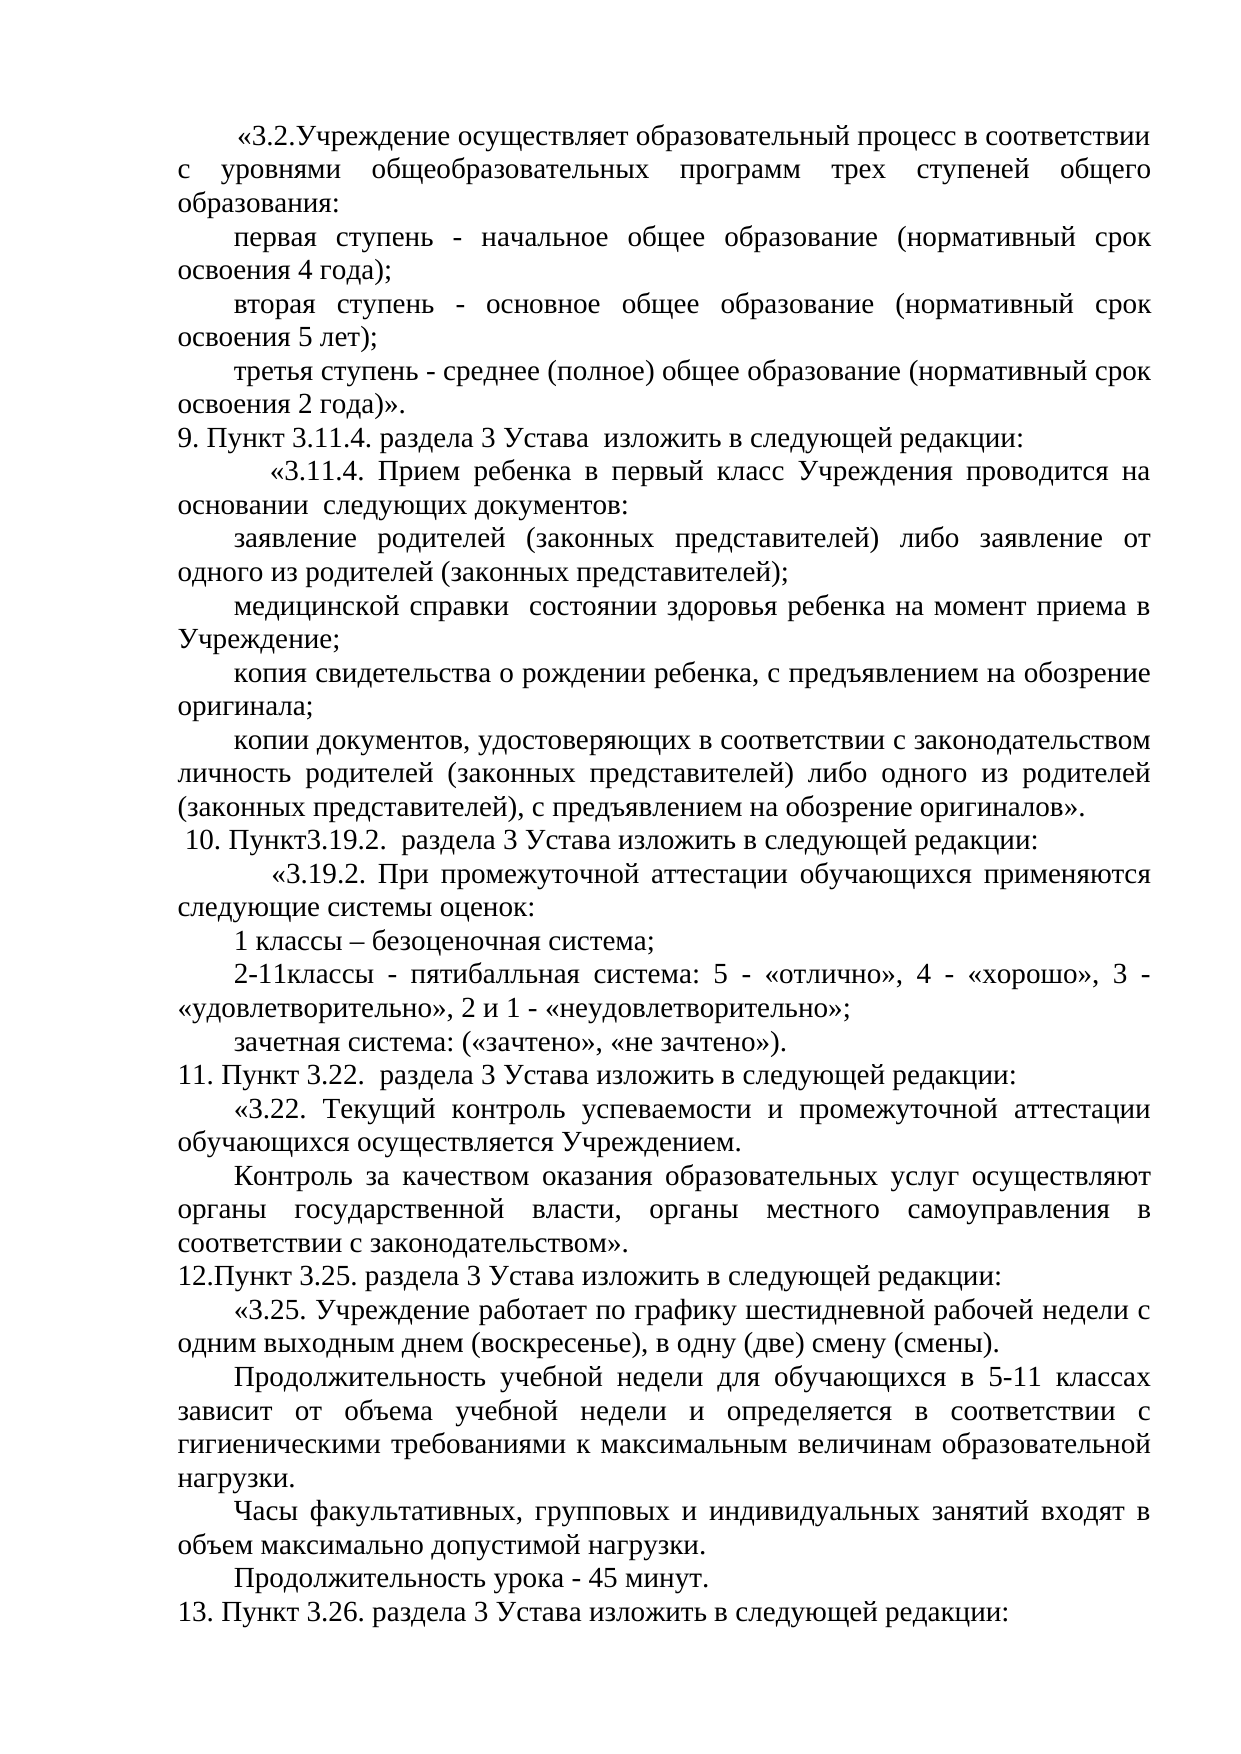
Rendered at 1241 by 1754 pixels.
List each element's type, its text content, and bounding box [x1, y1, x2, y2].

text копии документов, удостоверяющих в соответствии с законодательством личность родителей (законных представителей) либо одного из родителей (законных представителей), с предъявлением на обозрение оригиналов». [177, 722, 1152, 822]
text 9. Пункт 3.11.4. раздела 3 Устава изложить в следующей редакции: [177, 420, 1152, 453]
text «3.22. Текущий контроль успеваемости и промежуточной аттестации обучающихся осуществляется Учреждением. [177, 1091, 1152, 1158]
text «3.2.Учреждение осуществляет образовательный процесс в соответствии с уровнями общеобразовательных программ трех ступеней общего образования: [177, 118, 1152, 219]
text 13. Пункт 3.26. раздела 3 Устава изложить в следующей редакции: [177, 1594, 1152, 1627]
text третья ступень - среднее (полное) общее образование (нормативный срок освоения 2 года)». [177, 353, 1152, 420]
text Продолжительность учебной недели для обучающихся в 5-11 классах зависит от объема учебной недели и определяется в соответствии с гигиеническими требованиями к максимальным величинам образовательной нагрузки. [177, 1359, 1152, 1493]
text Контроль за качеством оказания образовательных услуг осуществляют органы государственной власти, органы местного самоуправления в соответствии с законодательством». [177, 1158, 1152, 1258]
text 10. Пункт3.19.2. раздела 3 Устава изложить в следующей редакции: [177, 822, 1152, 856]
text медицинской справки состоянии здоровья ребенка на момент приема в Учреждение; [177, 588, 1152, 655]
text Продолжительность урока - 45 минут. [177, 1560, 1152, 1594]
text 12.Пункт 3.25. раздела 3 Устава изложить в следующей редакции: [177, 1258, 1152, 1292]
text 1 классы – безоценочная система; [177, 923, 1152, 957]
text 2-11классы - пятибалльная система: 5 - «отлично», 4 - «хорошо», 3 - «удовлетворительно», 2 и 1 - «неудовлетворительно»; [177, 957, 1152, 1024]
text первая ступень - начальное общее образование (нормативный срок освоения 4 года); [177, 219, 1152, 286]
text «3.19.2. При промежуточной аттестации обучающихся применяются следующие системы оценок: [177, 856, 1152, 923]
text 11. Пункт 3.22. раздела 3 Устава изложить в следующей редакции: [177, 1057, 1152, 1091]
text Часы факультативных, групповых и индивидуальных занятий входят в объем максимально допустимой нагрузки. [177, 1493, 1152, 1560]
text вторая ступень - основное общее образование (нормативный срок освоения 5 лет); [177, 286, 1152, 353]
text «3.11.4. Прием ребенка в первый класс Учреждения проводится на основании следующих документов: [177, 453, 1152, 521]
text «3.25. Учреждение работает по графику шестидневной рабочей недели с одним выходным днем (воскресенье), в одну (две) смену (смены). [177, 1292, 1152, 1359]
text заявление родителей (законных представителей) либо заявление от одного из родителей (законных представителей); [177, 521, 1152, 588]
text копия свидетельства о рождении ребенка, с предъявлением на обозрение оригинала; [177, 655, 1152, 722]
text зачетная система: («зачтено», «не зачтено»). [177, 1024, 1152, 1057]
